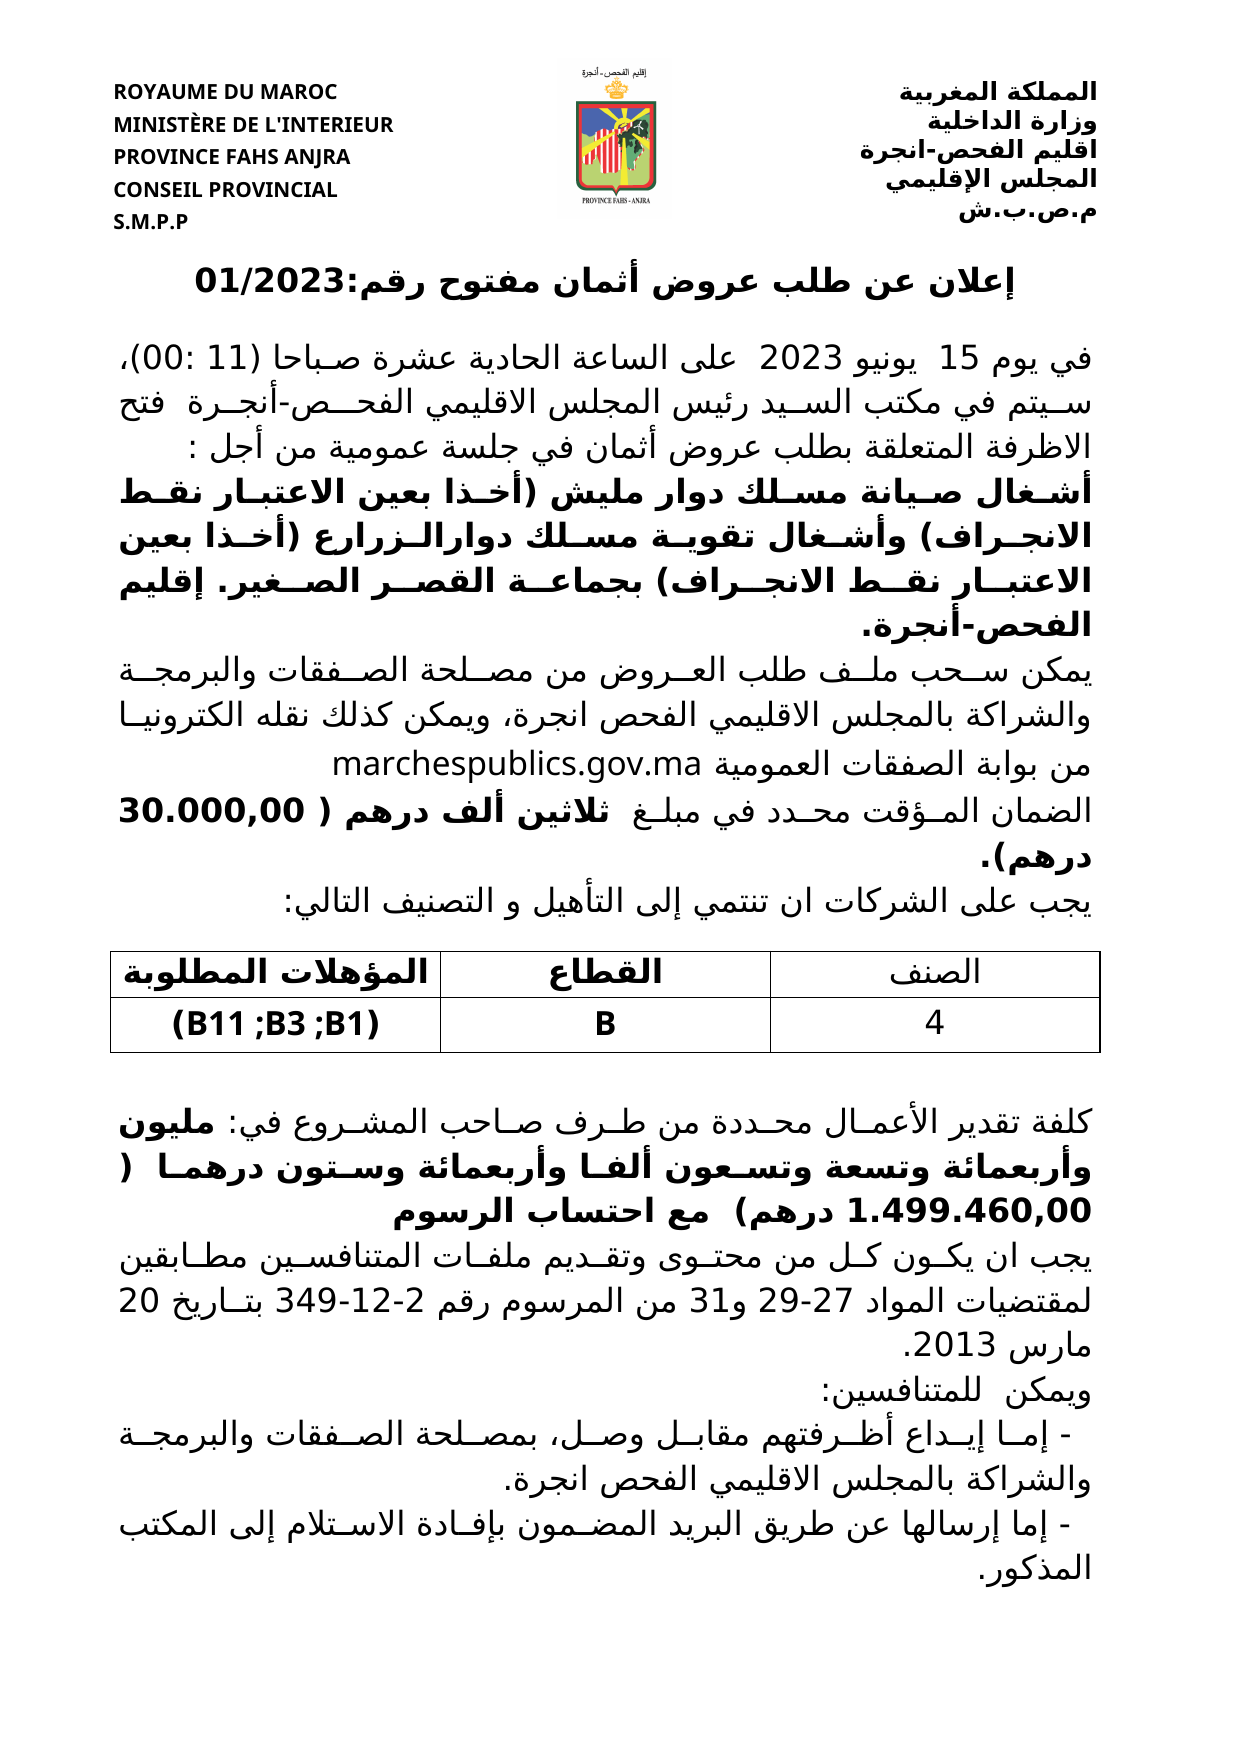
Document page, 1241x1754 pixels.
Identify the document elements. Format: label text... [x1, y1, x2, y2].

text ويمكن للمتنافسين: [118, 1370, 1093, 1409]
text في يوم 15 يونيو 2023 على الساعة الحادية عشرة صباحا (11 :00)، سيتم في مكتب السيد رئيس المجلس الاقليمي الفحـص-أنجرة فتح الاظرفة المتعلقة بطلب عروض أثمان في جلسة عمومية من أجل : [118, 338, 1093, 466]
table_header المؤهلات المطلوبة [111, 952, 440, 997]
text الضمان المؤقت محدد في مبلغ ثلاثين ألف درهم ( 30.000,00 درهم). [118, 792, 1093, 875]
text يجب على الشركات ان تنتمي إلى التأهيل و التصنيف التالي: [118, 881, 1093, 920]
text إعلان عن طلب عروض أثمان مفتوح رقم:01/2023 [118, 148, 1093, 300]
table_header المملكة المغربية وزارة الداخلية اقليم الفحص-انجرة المجلس الإقليمي م.ص.ب.ش [728, 77, 1109, 261]
subtitle كلفة تقدير الأعمال محددة من طرف صاحب المشروع في: مليون وأربعمائة وتسعة وتسعون ألفا وأربعمائة وستون درهما (1.499.460,00 درهم) مع احتساب الرسوم [118, 1103, 1093, 1231]
subtitle يجب ان يكون كل من محتوى وتقديم ملفات المتنافسين مطابقين لمقتضيات المواد 27-29 و31 من المرسوم رقم 2-12-349 بتاريخ 20 مارس 2013. [118, 1236, 1093, 1364]
table_cell B [441, 998, 770, 1052]
table_cell (B11 ;B3 ;B1) [111, 998, 440, 1052]
table_header ROYAUME DU MAROC MINISTÈRE DE L'INTERIEUR PROVINCE FAHS ANJRA CONSEIL PROVINCIAL S.M.P.P [102, 77, 727, 261]
table_header الصنف [771, 952, 1099, 997]
text أشغال صيانة مسلك دوار مليش (أخذا بعين الاعتبار نقط الانجراف) وأشغال تقوية مسلك دوارالزرارع (أخذا بعين الاعتبار نقط الانجراف) بجماعة القصر الصغير. إقليم الفحص-أنجرة. [118, 472, 1093, 645]
table_header القطاع [441, 952, 770, 997]
text - إما إرسالها عن طريق البريد المضمون بإفادة الاستلام إلى المكتب المذكور. [118, 1504, 1093, 1587]
text يمكن سحب ملف طلب العروض من مصلحة الصفقات والبرمجة والشراكة بالمجلس الاقليمي الفحص انجرة، ويمكن كذلك نقله الكترونيا من بوابة الصفقات العمومية marchespublics.gov.ma [118, 651, 1093, 785]
text - إما إيداع أظرفتهم مقابل وصل، بمصلحة الصفقات والبرمجة والشراكة بالمجلس الاقليمي الفحص انجرة. [118, 1415, 1093, 1498]
table_cell 4 [771, 998, 1099, 1052]
